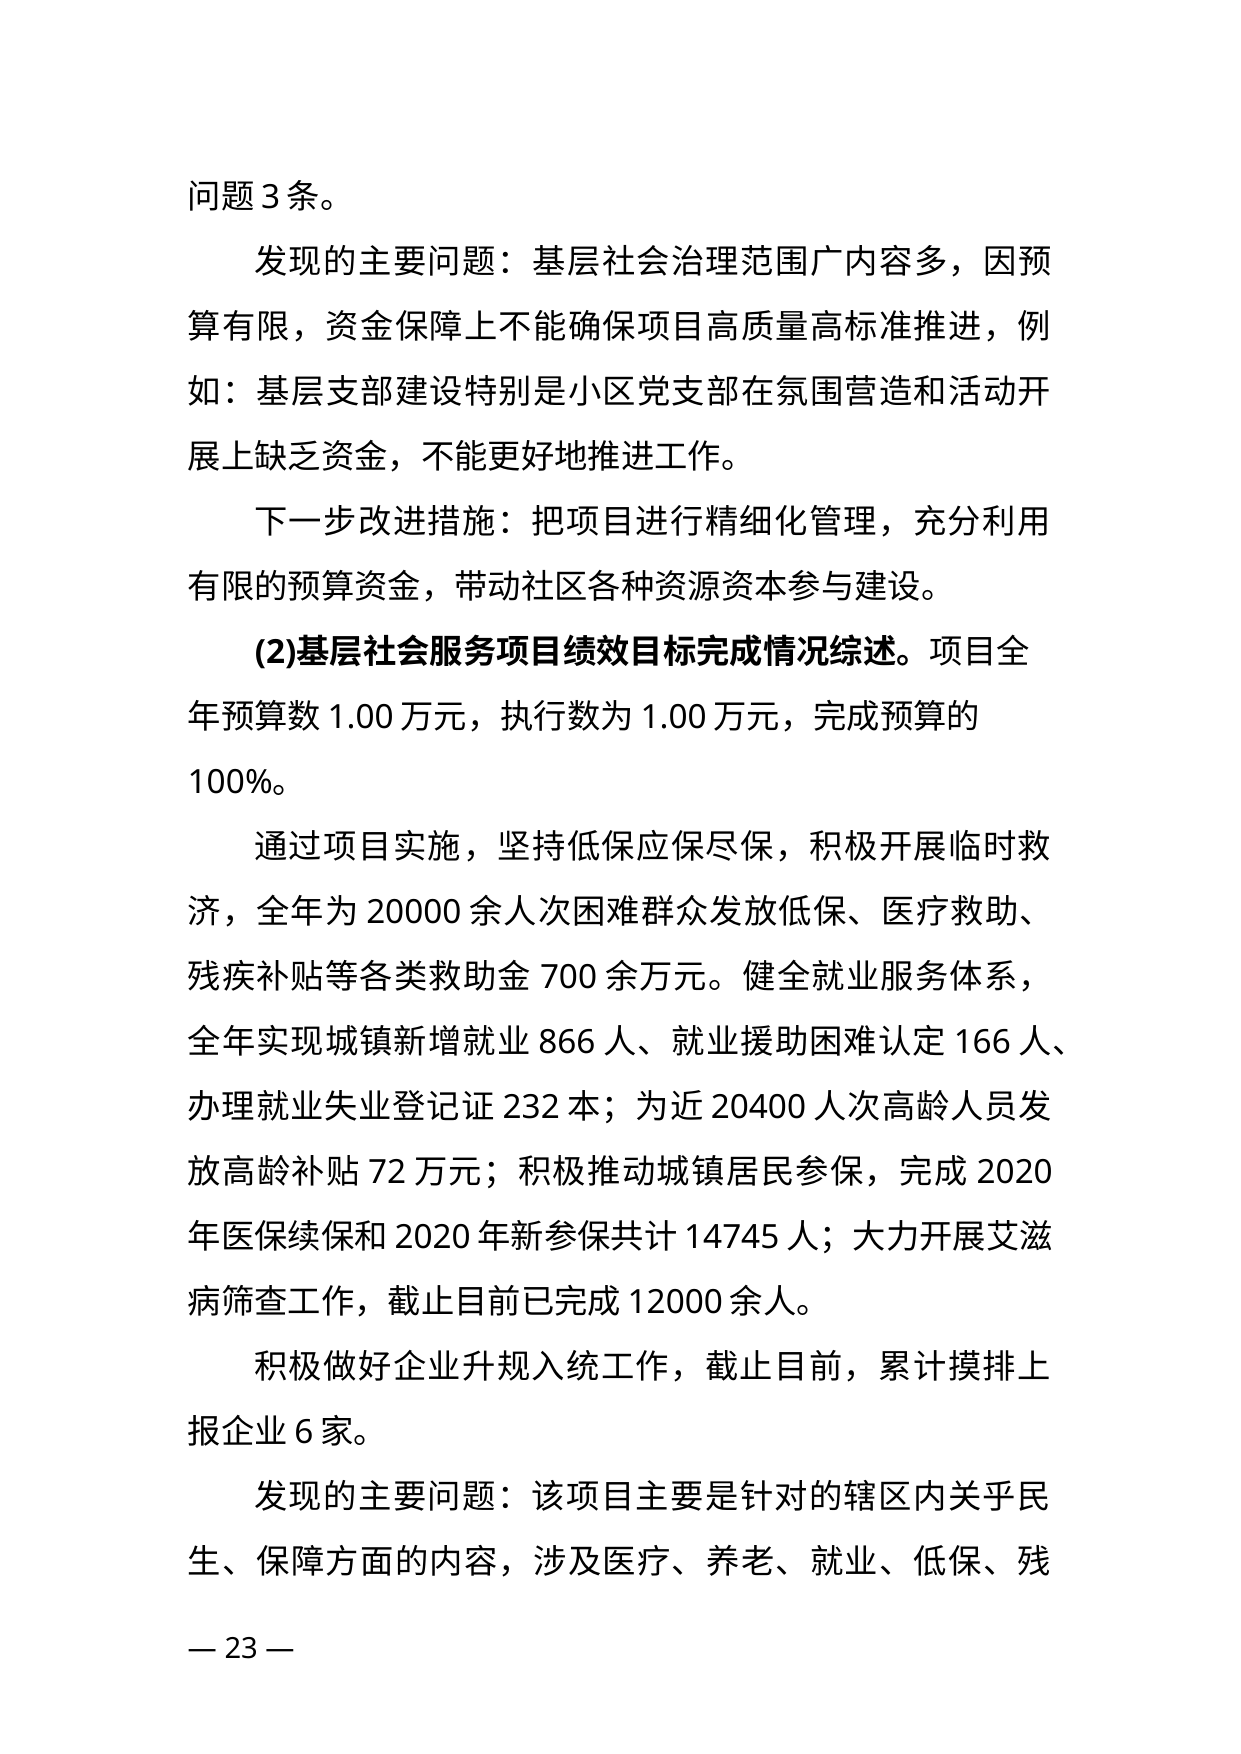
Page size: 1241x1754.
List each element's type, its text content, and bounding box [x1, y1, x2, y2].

list 通过项目实施，坚持低保应保尽保，积极开展临时救济，全年为20000余人次困难群众发放低保、医疗救助、残疾补贴等各类救助金700余万元。健全就业服务体系，全年实现城镇新增就业866人、就业援助困难认定166人、办理就业失业登记证232本；为近20400人次高龄人员发放高龄补贴72万元；积极推动城镇居民参保，完成2020年医保续保和2020年新参保共计14745人；大力开展艾滋病筛查工作，截止目前已完成12000余人。 [187, 812, 1053, 1332]
list 下一步改进措施：把项目进行精细化管理，充分利用有限的预算资金，带动社区各种资源资本参与建设。 [187, 487, 1053, 617]
list 发现的主要问题：基层社会治理范围广内容多，因预算有限，资金保障上不能确保项目高质量高标准推进，例如：基层支部建设特别是小区党支部在氛围营造和活动开展上缺乏资金，不能更好地推进工作。 [187, 227, 1053, 487]
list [187, 162, 1053, 227]
list 积极做好企业升规入统工作，截止目前，累计摸排上报企业6家。 [187, 1332, 1053, 1462]
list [187, 1462, 1053, 1592]
list (2)基层社会服务项目绩效目标完成情况综述。项目全年预算数1.00万元，执行数为1.00万元，完成预算的100%。 [187, 617, 1053, 812]
